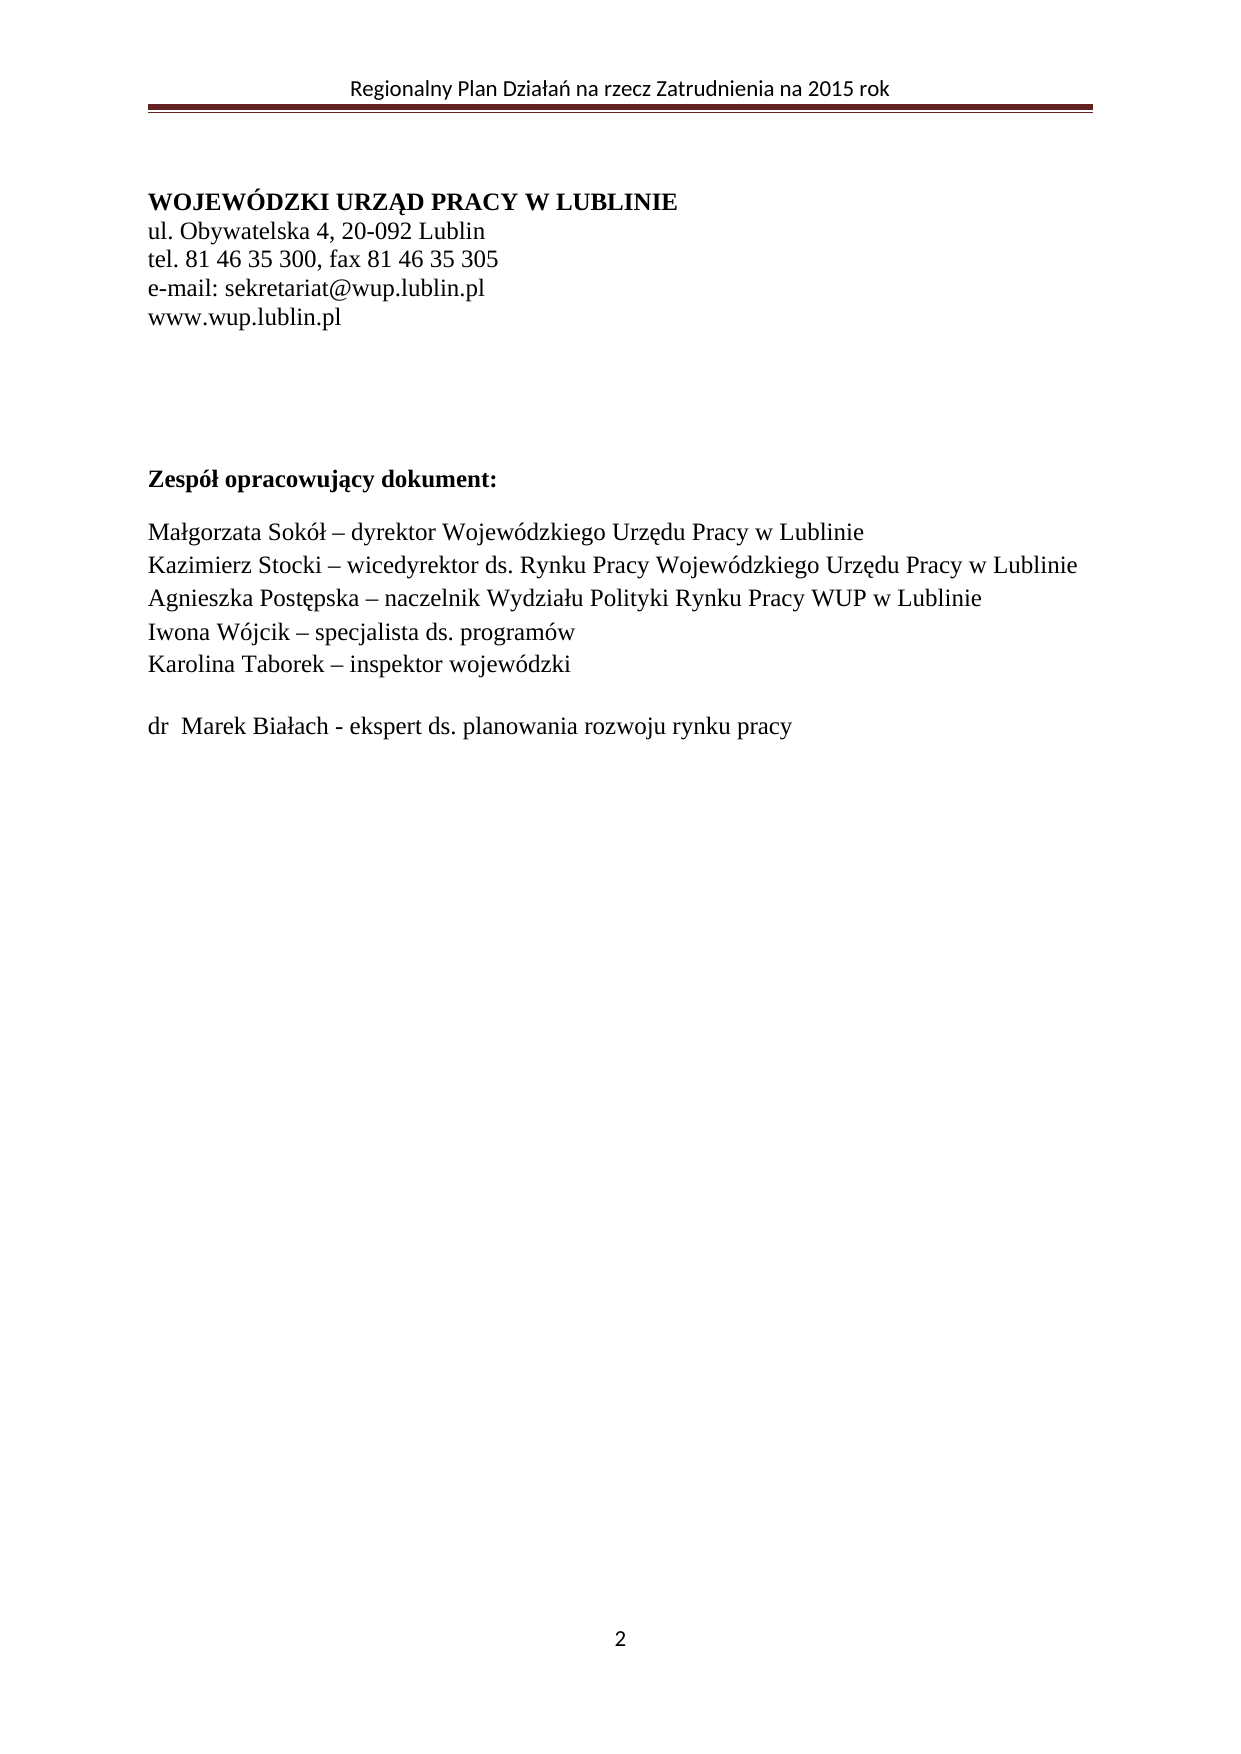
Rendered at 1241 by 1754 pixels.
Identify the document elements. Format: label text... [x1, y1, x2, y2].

text tel. 81 46 35 300, fax 81 46 35 305 [148, 244, 1093, 273]
text Karolina Taborek – inspektor wojewódzki [148, 649, 1093, 678]
text Agnieszka Postępska – naczelnik Wydziału Polityki Rynku Pracy WUP w Lublinie [148, 583, 1093, 612]
text www.wup.lublin.pl [148, 302, 1093, 331]
text Iwona Wójcik – specjalista ds. programów [148, 617, 1093, 645]
text dr Marek Białach - ekspert ds. planowania rozwoju rynku pracy [148, 711, 1093, 740]
text Małgorzata Sokół – dyrektor Wojewódzkiego Urzędu Pracy w Lublinie [148, 517, 1093, 546]
text WOJEWÓDZKI URZĄD PRACY W LUBLINIE [148, 187, 1093, 216]
text ul. Obywatelska 4, 20-092 Lublin [148, 216, 1093, 244]
text e-mail: sekretariat@wup.lublin.pl [148, 273, 1093, 302]
text Kazimierz Stocki – wicedyrektor ds. Rynku Pracy Wojewódzkiego Urzędu Pracy w Lublinie [148, 551, 1093, 579]
text Zespół opracowujący dokument: [148, 464, 1093, 492]
